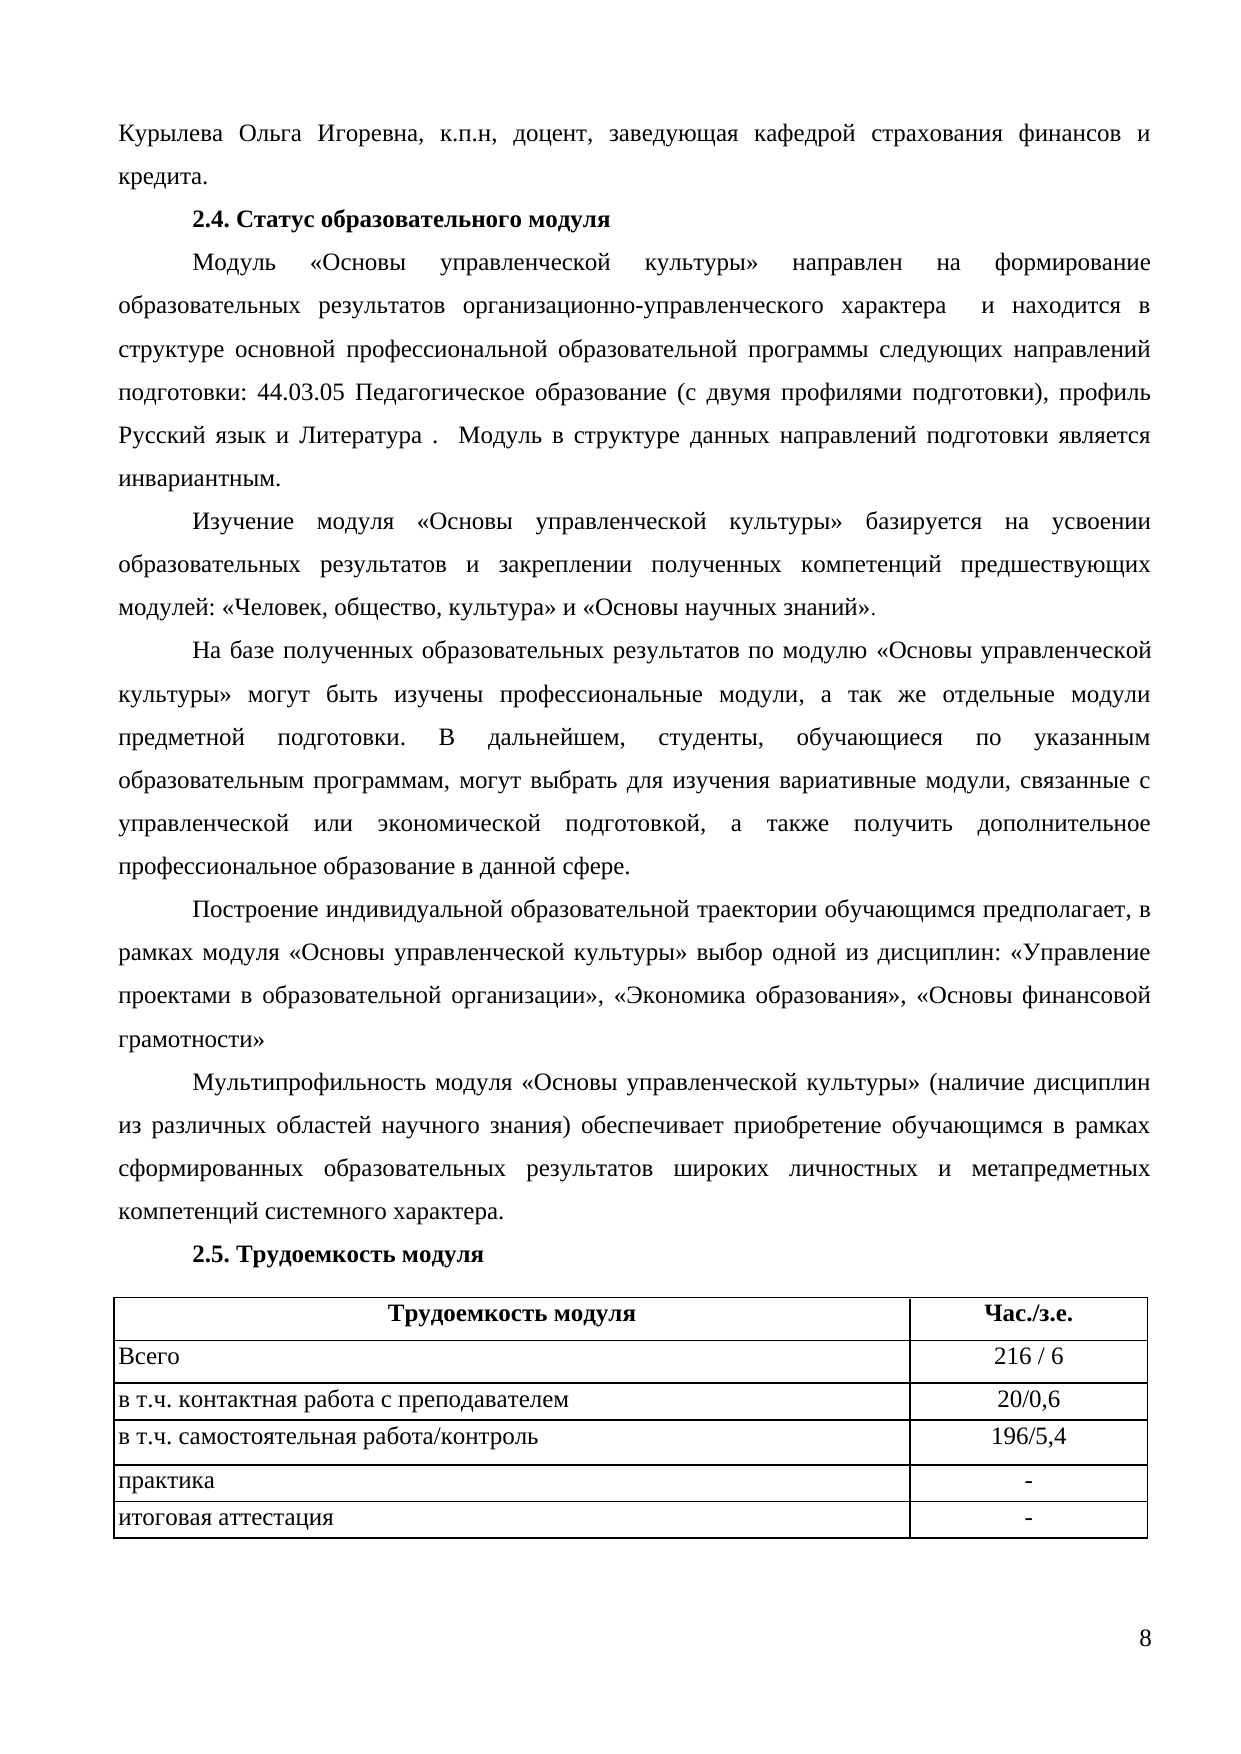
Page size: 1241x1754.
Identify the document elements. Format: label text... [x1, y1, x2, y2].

text Курылева Ольга Игоревна, к.п.н, доцент, заведующая кафедрой страхования финансов и кредита. [118, 118, 1152, 190]
table_cell в т.ч. самостоятельная работа/контроль [115, 1421, 909, 1464]
text Построение индивидуальной образовательной траектории обучающимся предполагает, в рамках модуля «Основы управленческой культуры» выбор одной из дисциплин: «Управление проектами в образовательной организации», «Экономика образования», «Основы финансовой грамотности» [118, 894, 1152, 1052]
text 2.5. Трудоемкость модуля [118, 1239, 1138, 1268]
table_cell в т.ч. контактная работа с преподавателем [115, 1384, 909, 1419]
table_cell 216 / 6 [911, 1341, 1147, 1382]
text Изучение модуля «Основы управленческой культуры» базируется на усвоении образовательных результатов и закреплении полученных компетенций предшествующих модулей: «Человек, общество, культура» и «Основы научных знаний». [118, 506, 1152, 621]
table_cell - [911, 1466, 1147, 1501]
text На базе полученных образовательных результатов по модулю «Основы управленческой культуры» могут быть изучены профессиональные модули, а так же отдельные модули предметной подготовки. В дальнейшем, студенты, обучающиеся по указанным образовательным программам, могут выбрать для изучения вариативные модули, связанные с управленческой или экономической подготовкой, а также получить дополнительное профессиональное образование в данной сфере. [118, 636, 1152, 880]
table_header Час./з.е. [911, 1298, 1147, 1339]
text 2.4. Статус образовательного модуля [118, 204, 1152, 233]
table_cell 196/5,4 [911, 1421, 1147, 1464]
table_cell 20/0,6 [911, 1384, 1147, 1419]
table_cell Всего [115, 1341, 909, 1382]
table_header Трудоемкость модуля [115, 1298, 910, 1339]
text Модуль «Основы управленческой культуры» направлен на формирование образовательных результатов организационно-управленческого характера и находится в структуре основной профессиональной образовательной программы следующих направлений подготовки: 44.03.05 Педагогическое образование (с двумя профилями подготовки), профиль Русский язык и Литература . Модуль в структуре данных направлений подготовки является инвариантным. [118, 247, 1152, 492]
table_cell - [911, 1502, 1147, 1537]
table_cell практика [115, 1466, 909, 1501]
table_cell итоговая аттестация [115, 1502, 909, 1537]
text Мультипрофильность модуля «Основы управленческой культуры» (наличие дисциплин из различных областей научного знания) обеспечивает приобретение обучающимся в рамках сформированных образовательных результатов широких личностных и метапредметных компетенций системного характера. [118, 1067, 1152, 1225]
